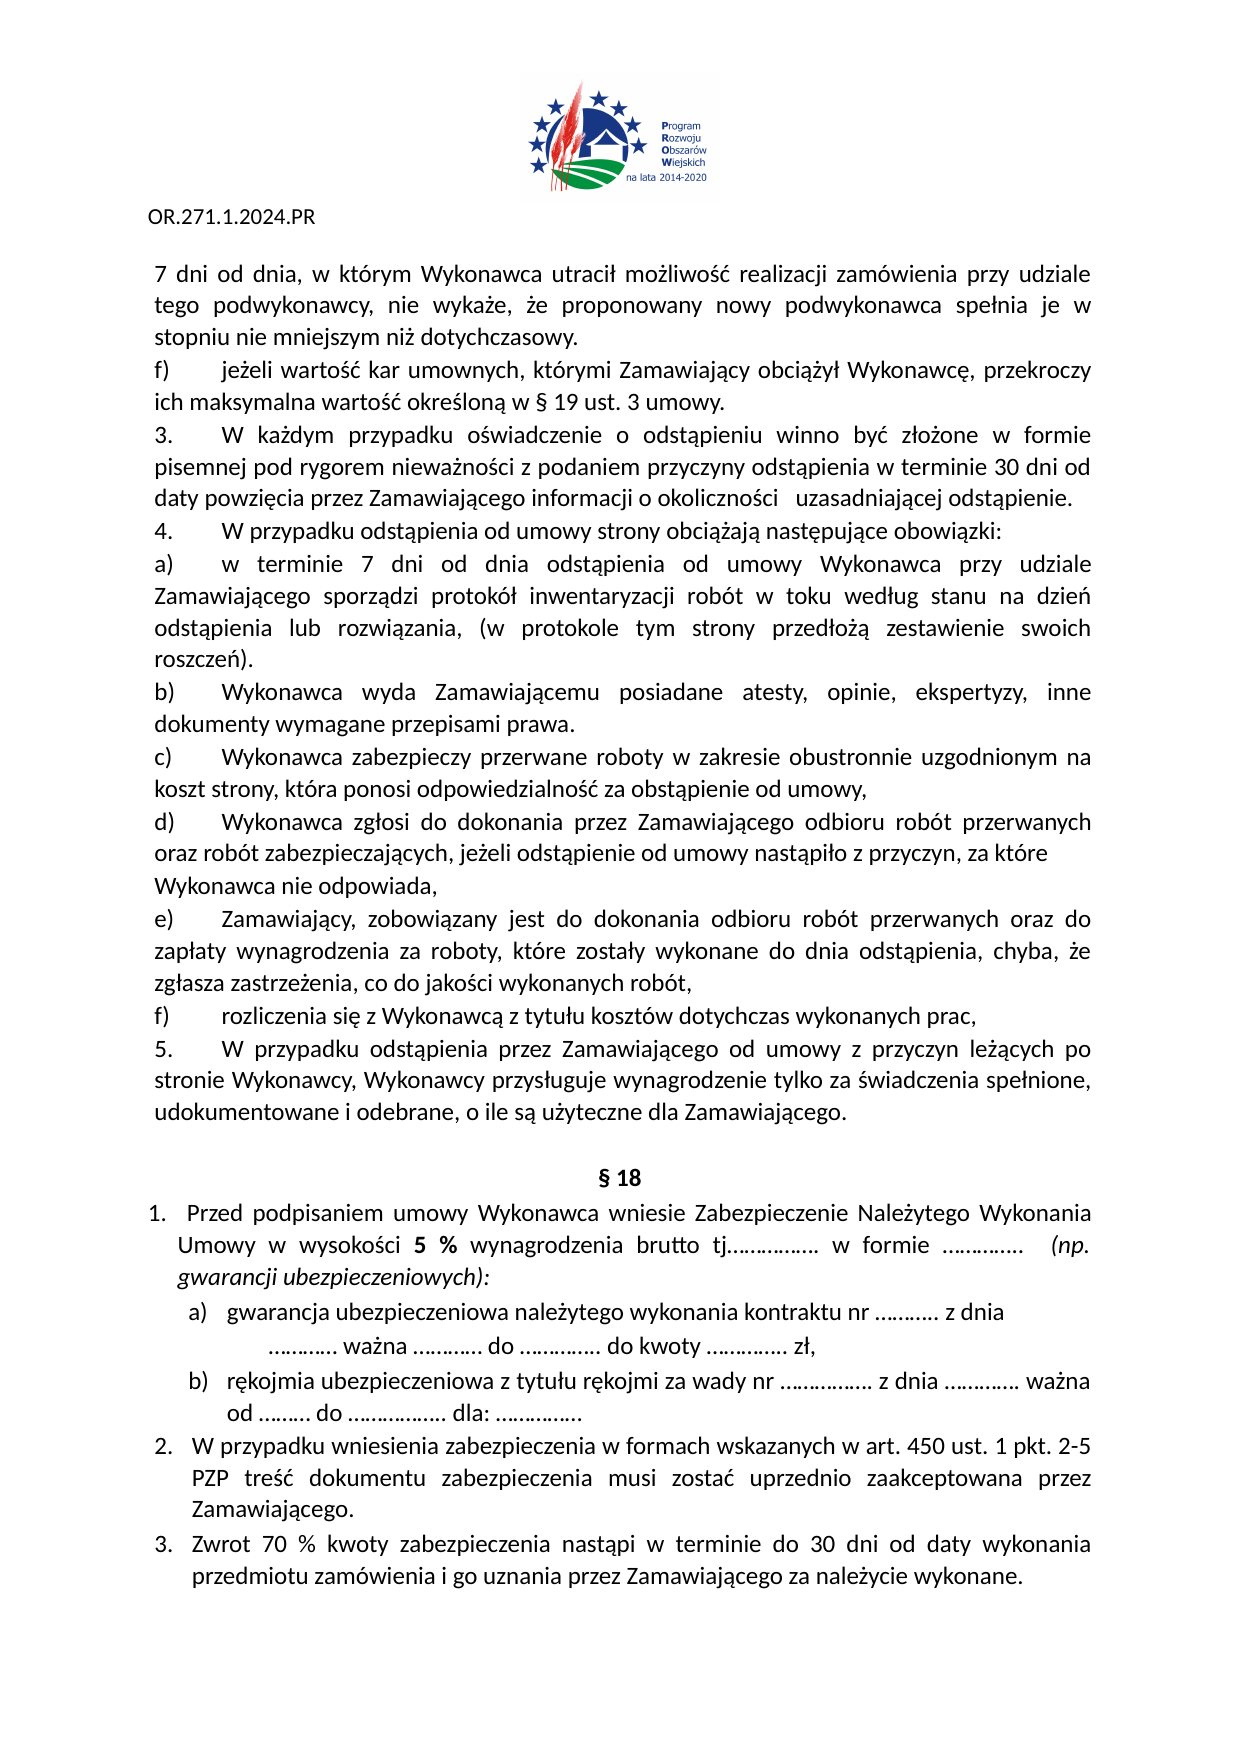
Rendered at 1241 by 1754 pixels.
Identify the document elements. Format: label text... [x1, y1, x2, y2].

text Wykonawca nie odpowiada, [154, 871, 1092, 901]
list jeżeli wartość kar umownych, którymi Zamawiający obciążył Wykonawcę, przekroczy ich maksymalna wartość określoną w § 19 ust. 3 umowy. [154, 354, 1092, 417]
text § 18 [154, 1162, 1092, 1193]
text ………… ważna ………… do ………….. do kwoty ………….. zł, [268, 1330, 1092, 1361]
list Wykonawca wyda Zamawiającemu posiadane atesty, opinie, ekspertyzy, inne dokumenty wymagane przepisami prawa. [154, 676, 1092, 739]
list w terminie 7 dni od dnia odstąpienia od umowy Wykonawca przy udziale Zamawiającego sporządzi protokół inwentaryzacji robót w toku według stanu na dzień odstąpienia lub rozwiązania, (w protokole tym strony przedłożą zestawienie swoich roszczeń). [154, 548, 1092, 674]
list Wykonawca zabezpieczy przerwane roboty w zakresie obustronnie uzgodnionym na koszt strony, która ponosi odpowiedzialność za obstąpienie od umowy, [154, 741, 1092, 803]
list W przypadku odstąpienia od umowy strony obciążają następujące obowiązki: [154, 515, 1092, 546]
list gwarancja ubezpieczeniowa należytego wykonania kontraktu nr ……….. z dnia [188, 1296, 1092, 1327]
picture [520, 73, 720, 202]
list rękojmia ubezpieczeniowa z tytułu rękojmi za wady nr ……………. z dnia …………. ważna od ……… do …………….. dla: …………… [188, 1365, 1092, 1427]
list W przypadku odstąpienia przez Zamawiającego od umowy z przyczyn leżących po stronie Wykonawcy, Wykonawcy przysługuje wynagrodzenie tylko za świadczenia spełnione, udokumentowane i odebrane, o ile są użyteczne dla Zamawiającego. [154, 1033, 1092, 1127]
list Zwrot 70 % kwoty zabezpieczenia nastąpi w terminie do 30 dni od daty wykonania przedmiotu zamówienia i go uznania przez Zamawiającego za należycie wykonane. [154, 1528, 1092, 1591]
list W przypadku wniesienia zabezpieczenia w formach wskazanych w art. 450 ust. 1 pkt. 2-5 PZP treść dokumentu zabezpieczenia musi zostać uprzednio zaakceptowana przez Zamawiającego. [154, 1430, 1092, 1524]
list rozliczenia się z Wykonawcą z tytułu kosztów dotychczas wykonanych prac, [154, 1000, 1092, 1030]
list Wykonawca zgłosi do dokonania przez Zamawiającego odbioru robót przerwanych oraz robót zabezpieczających, jeżeli odstąpienie od umowy nastąpiło z przyczyn, za które [154, 806, 1092, 868]
list Zamawiający, zobowiązany jest do dokonania odbioru robót przerwanych oraz do zapłaty wynagrodzenia za roboty, które zostały wykonane do dnia odstąpienia, chyba, że zgłasza zastrzeżenia, co do jakości wykonanych robót, [154, 903, 1092, 997]
list Przed podpisaniem umowy Wykonawca wniesie Zabezpieczenie Należytego Wykonania Umowy w wysokości 5 % wynagrodzenia brutto tj……………. w formie ………….. (np. gwarancji ubezpieczeniowych): [148, 1197, 1092, 1291]
list W każdym przypadku oświadczenie o odstąpieniu winno być złożone w formie pisemnej pod rygorem nieważności z podaniem przyczyny odstąpienia w terminie 30 dni od daty powzięcia przez Zamawiającego informacji o okoliczności uzasadniającej odstąpienie. [154, 419, 1092, 513]
